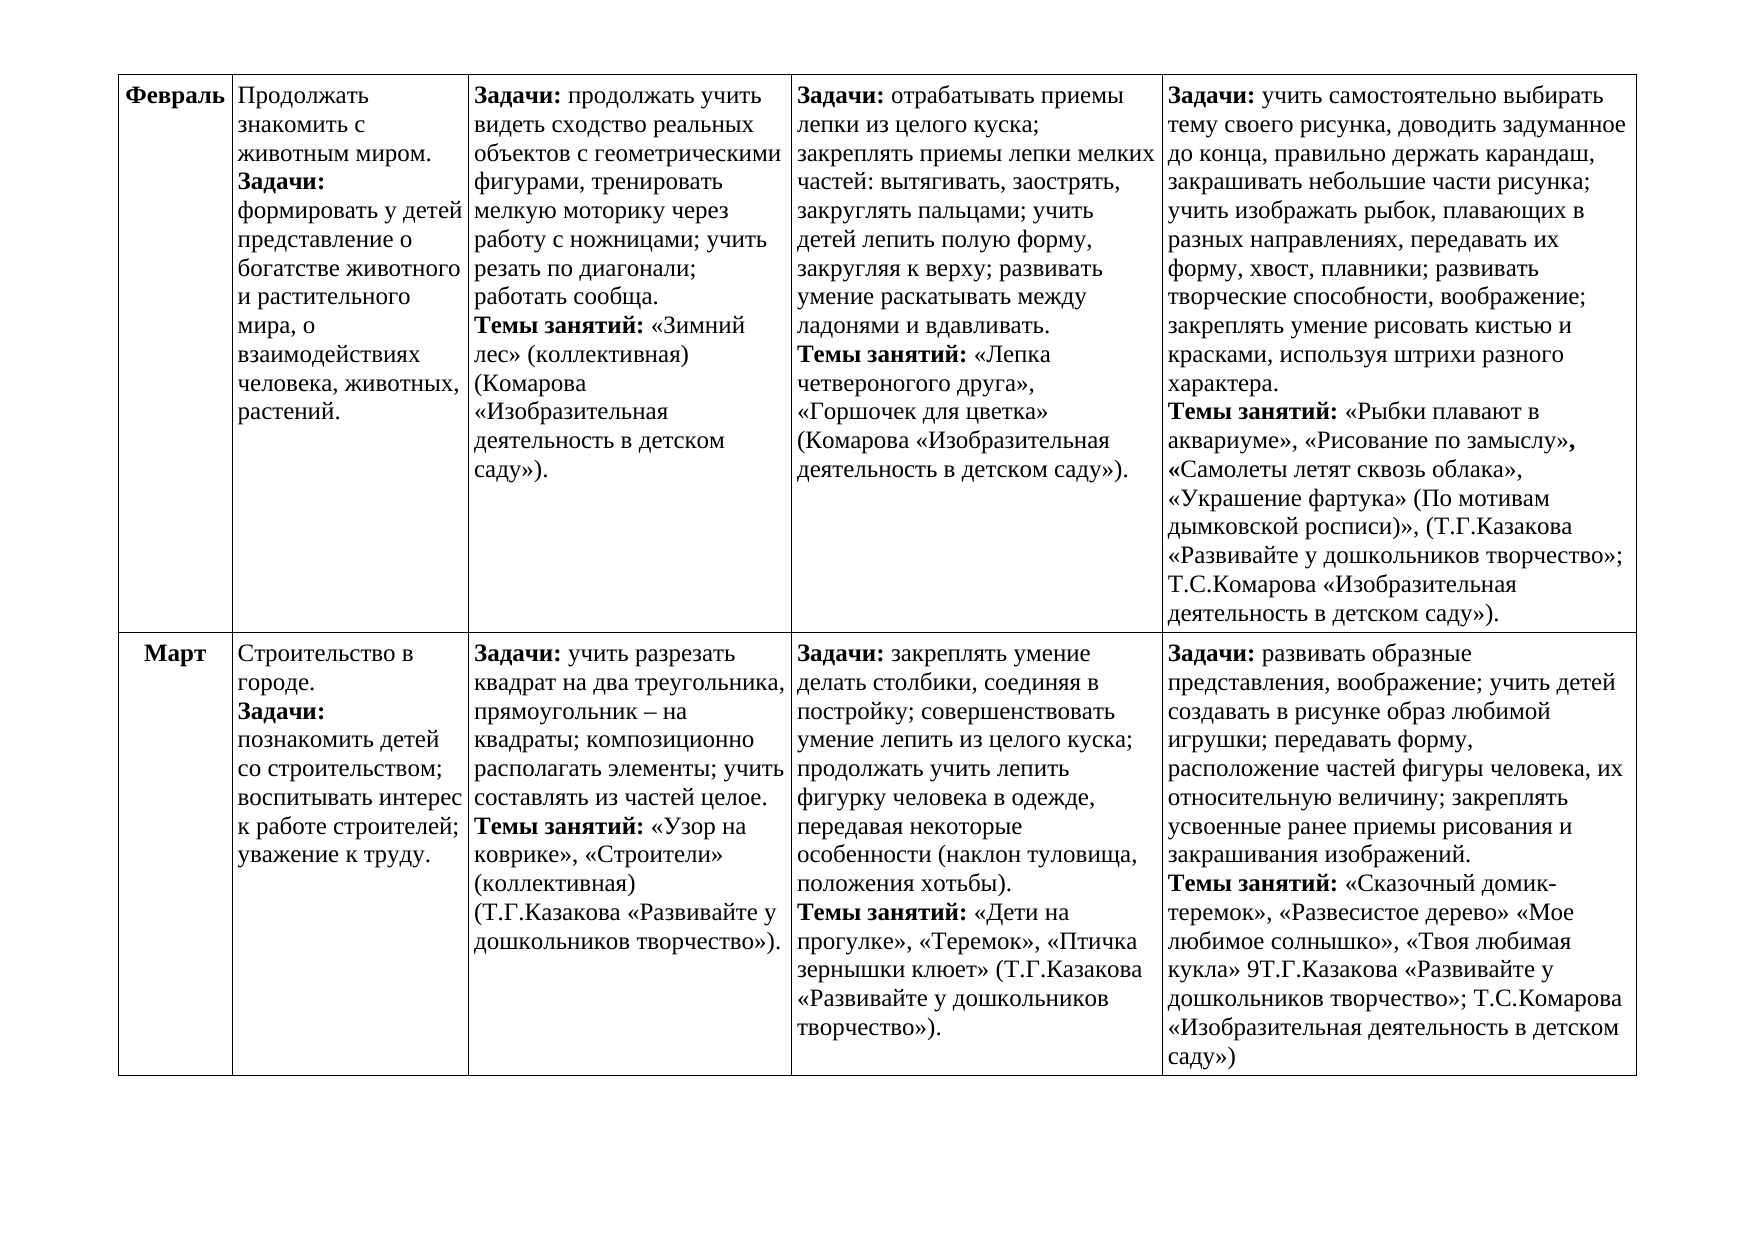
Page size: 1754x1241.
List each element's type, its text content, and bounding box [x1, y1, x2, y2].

table_cell Март [119, 633, 232, 1075]
table_cell Февраль [119, 75, 232, 632]
table_cell Задачи: отрабатывать приемы лепки из целого куска; закреплять приемы лепки мелких частей: вытягивать, заострять, закруглять пальцами; учить детей лепить полую форму, закругляя к верху; развивать умение раскатывать между ладонями и вдавливать. Темы занятий: «Лепка четвероногого друга», «Горшочек для цветка» (Комарова «Изобразительная деятельность в детском саду»). [792, 75, 1162, 632]
table_cell Задачи: развивать образные представления, воображение; учить детей создавать в рисунке образ любимой игрушки; передавать форму, расположение частей фигуры человека, их относительную величину; закреплять усвоенные ранее приемы рисования и закрашивания изображений. Темы занятий: «Сказочный домик-теремок», «Развесистое дерево» «Мое любимое солнышко», «Твоя любимая кукла» 9Т.Г.Казакова «Развивайте у дошкольников творчество»; Т.С.Комарова «Изобразительная деятельность в детском саду») [1163, 633, 1636, 1075]
table_cell Задачи: учить разрезать квадрат на два треугольника, прямоугольник – на квадраты; композиционно располагать элементы; учить составлять из частей целое. Темы занятий: «Узор на коврике», «Строители» (коллективная) (Т.Г.Казакова «Развивайте у дошкольников творчество»). [469, 633, 791, 1075]
table_cell Строительство в городе. Задачи: познакомить детей со строительством; воспитывать интерес к работе строителей; уважение к труду. [233, 633, 468, 1075]
table_cell Задачи: учить самостоятельно выбирать тему своего рисунка, доводить задуманное до конца, правильно держать карандаш, закрашивать небольшие части рисунка; учить изображать рыбок, плавающих в разных направлениях, передавать их форму, хвост, плавники; развивать творческие способности, воображение; закреплять умение рисовать кистью и красками, используя штрихи разного характера. Темы занятий: «Рыбки плавают в аквариуме», «Рисование по замыслу», «Самолеты летят сквозь облака», «Украшение фартука» (По мотивам дымковской росписи)», (Т.Г.Казакова «Развивайте у дошкольников творчество»; Т.С.Комарова «Изобразительная деятельность в детском саду»). [1163, 75, 1636, 632]
table_cell Продолжать знакомить с животным миром. Задачи: формировать у детей представление о богатстве животного и растительного мира, о взаимодействиях человека, животных, растений. [233, 75, 468, 632]
table_cell Задачи: продолжать учить видеть сходство реальных объектов с геометрическими фигурами, тренировать мелкую моторику через работу с ножницами; учить резать по диагонали; работать сообща. Темы занятий: «Зимний лес» (коллективная) (Комарова «Изобразительная деятельность в детском саду»). [469, 75, 791, 632]
table_cell Задачи: закреплять умение делать столбики, соединяя в постройку; совершенствовать умение лепить из целого куска; продолжать учить лепить фигурку человека в одежде, передавая некоторые особенности (наклон туловища, положения хотьбы). Темы занятий: «Дети на прогулке», «Теремок», «Птичка зернышки клюет» (Т.Г.Казакова «Развивайте у дошкольников творчество»). [792, 633, 1162, 1075]
